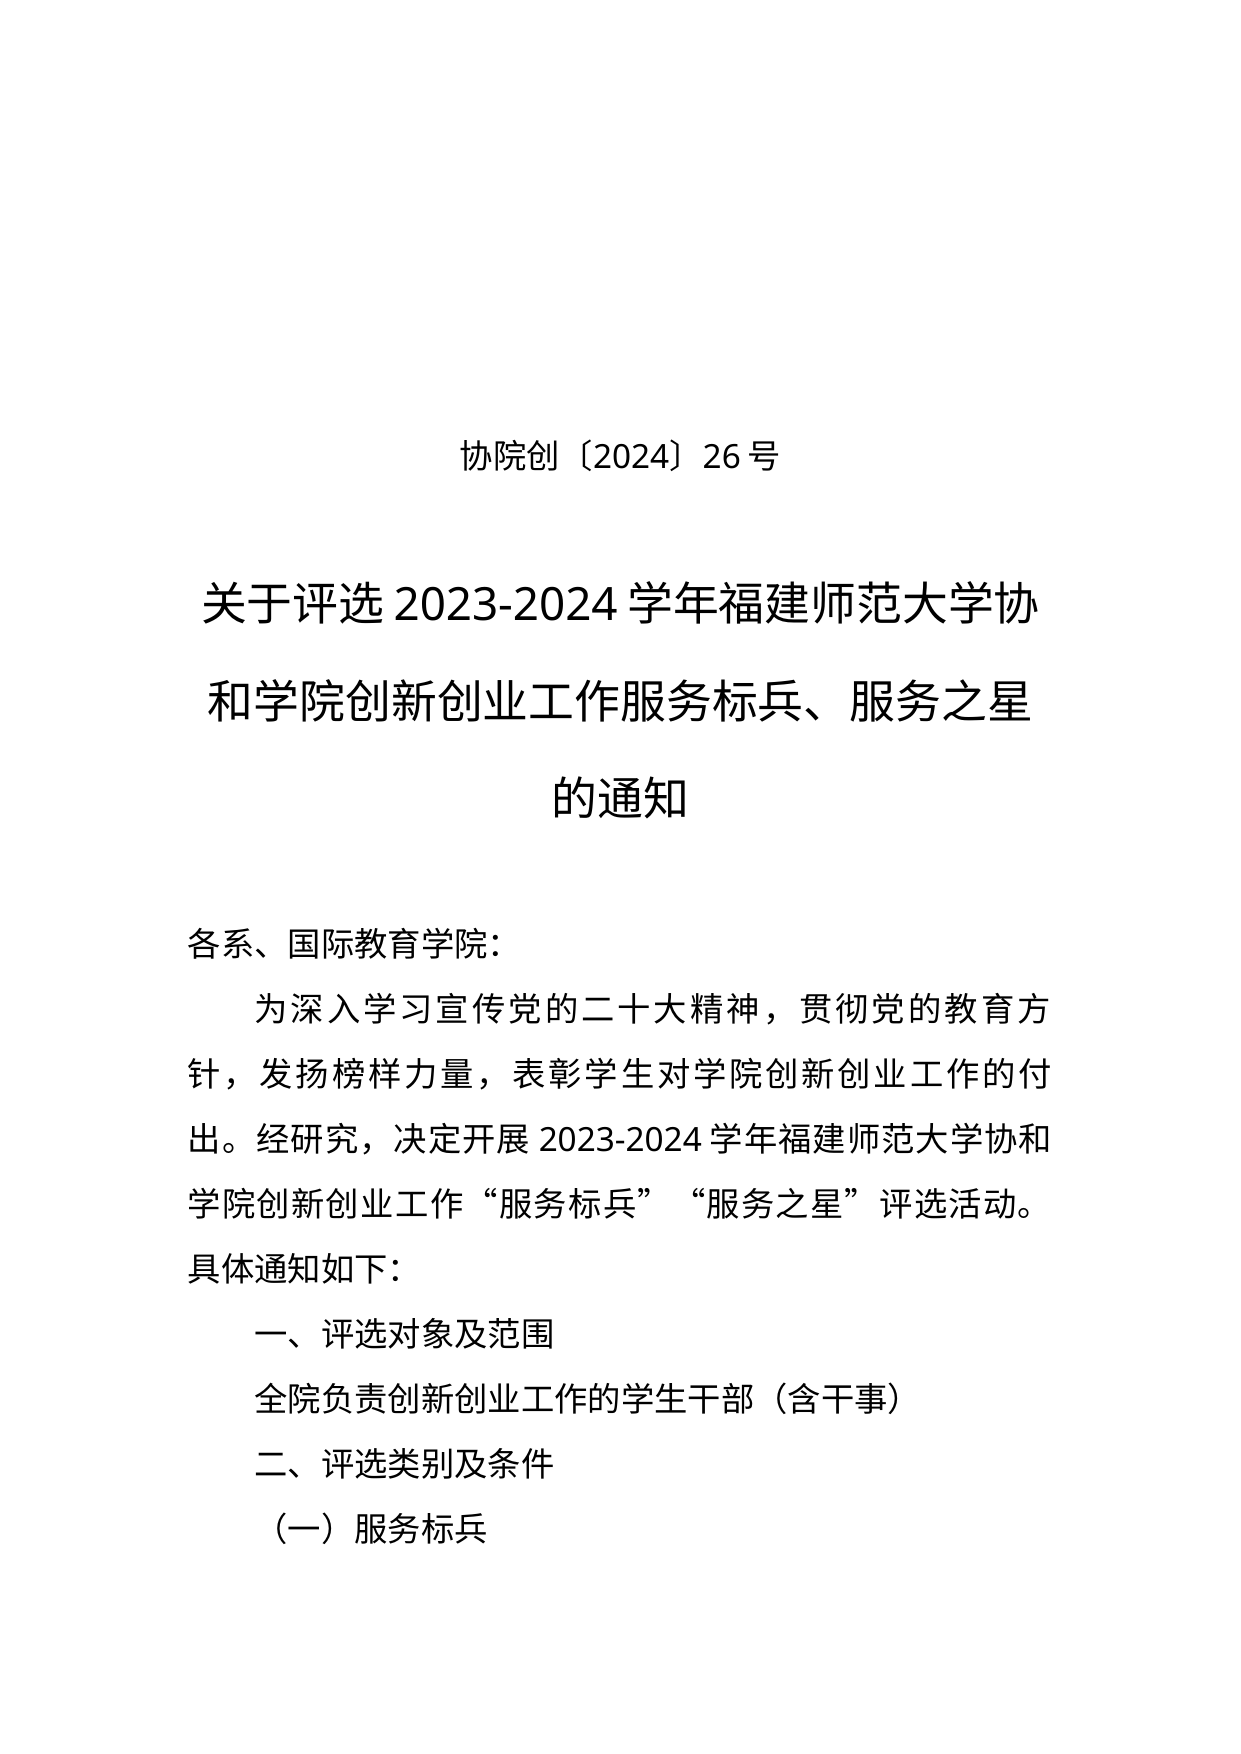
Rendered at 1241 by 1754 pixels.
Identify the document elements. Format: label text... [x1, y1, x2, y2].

text 一、评选对象及范围 [187, 1299, 1053, 1364]
text （一）服务标兵 [187, 1494, 1053, 1559]
text 全院负责创新创业工作的学生干部（含干事） [187, 1364, 1053, 1429]
text 为深入学习宣传党的二十大精神，贯彻党的教育方针，发扬榜样力量，表彰学生对学院创新创业工作的付出。经研究，决定开展2023-2024学年福建师范大学协和学院创新创业工作“服务标兵”“服务之星”评选活动。具体通知如下： [187, 974, 1053, 1299]
text 关于评选2023-2024学年福建师范大学协和学院创新创业工作服务标兵、服务之星的通知 [187, 552, 1053, 844]
text 各系、国际教育学院： [187, 909, 1053, 974]
text 二、评选类别及条件 [187, 1429, 1053, 1494]
text 协院创〔2024〕26号 [187, 422, 1053, 487]
